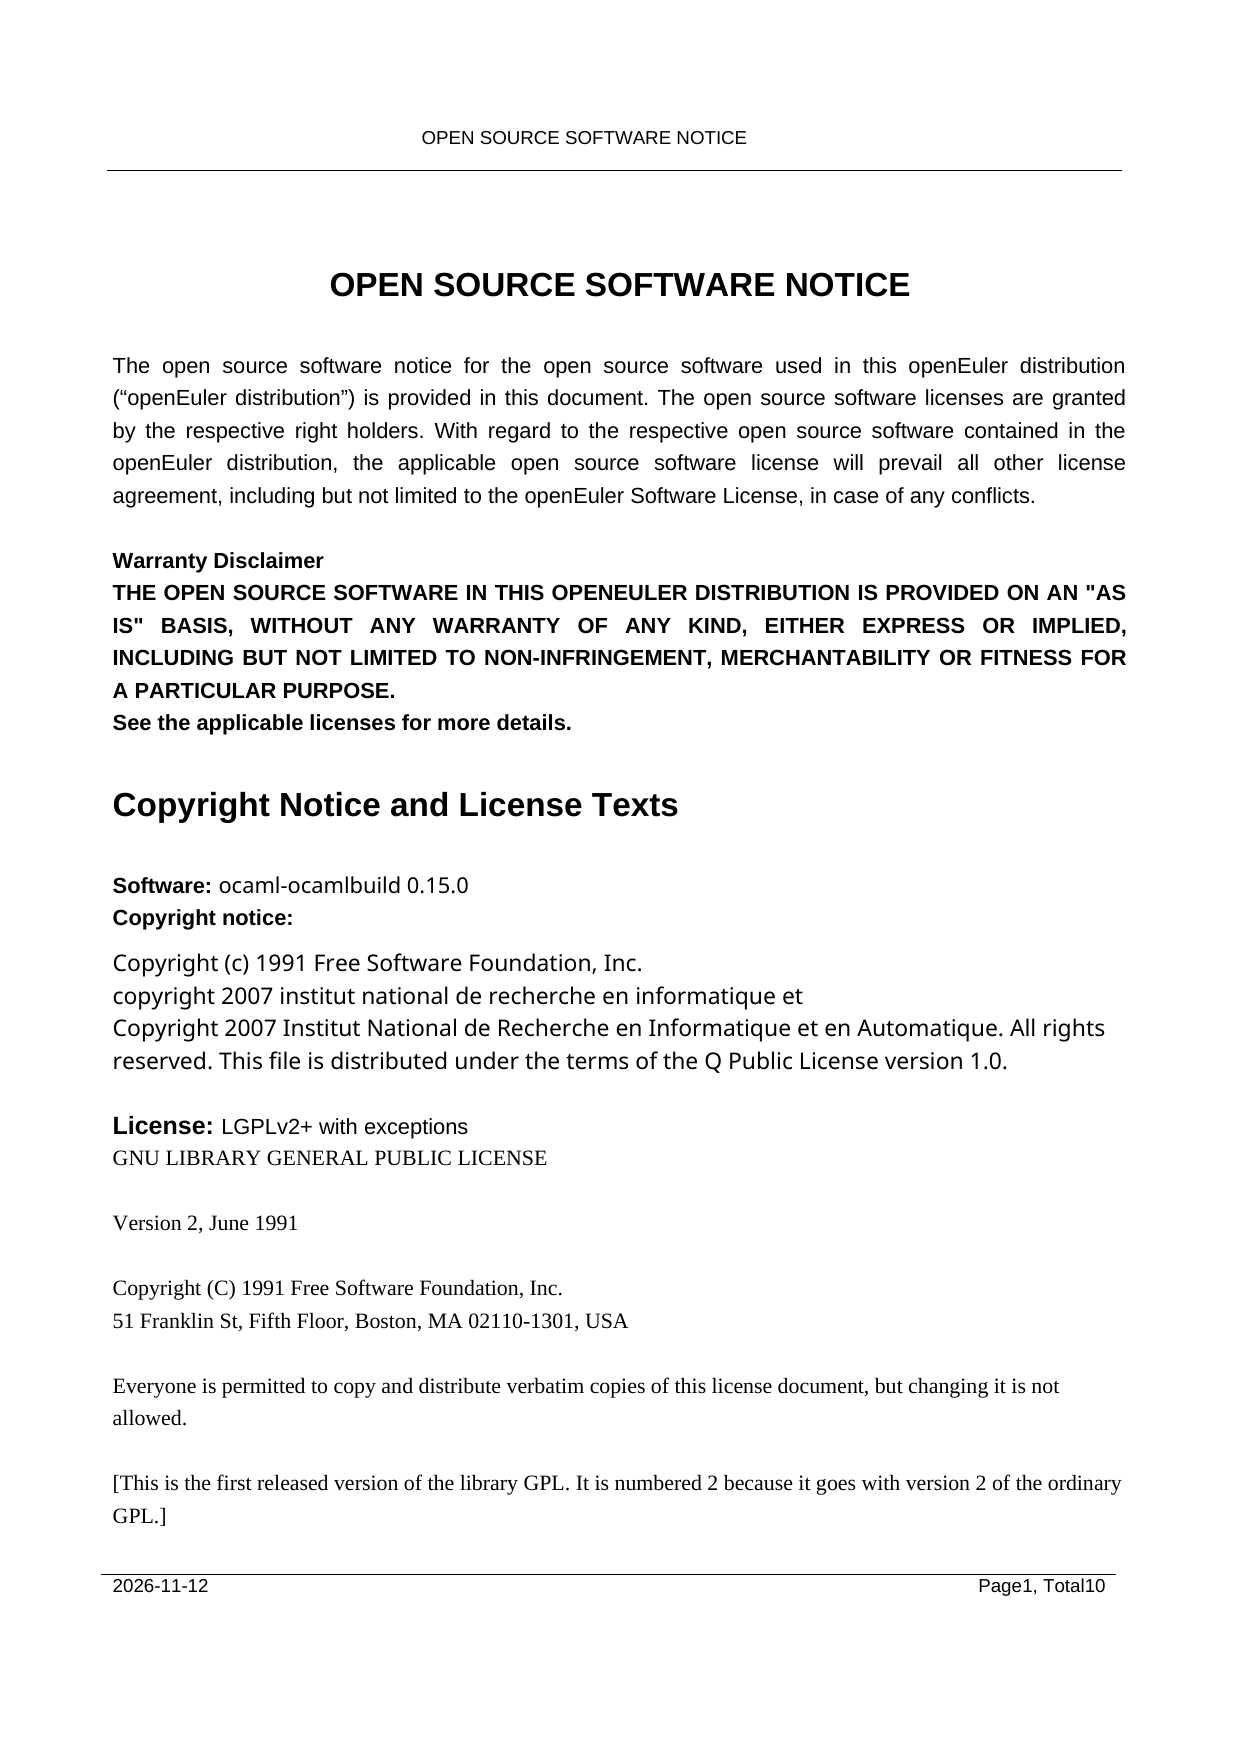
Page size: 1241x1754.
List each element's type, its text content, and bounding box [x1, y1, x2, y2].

text The open source software notice for the open source software used in this openEuler distribution (“openEuler distribution”) is provided in this document. The open source software licenses are granted by the respective right holders. With regard to the respective open source software contained in the openEuler distribution, the applicable open source software license will prevail all other license agreement, including but not limited to the openEuler Software License, in case of any conflicts. [112, 349, 1128, 511]
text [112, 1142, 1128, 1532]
text Copyright (c) 1991 Free Software Foundation, Inc. copyright 2007 institut national de recherche en informatique et Copyright 2007 Institut National de Recherche en Informatique et en Automatique. All rights reserved. This file is distributed under the terms of the Q Public License version 1.0. [112, 947, 1128, 1109]
text THE OPEN SOURCE SOFTWARE IN THIS OPENEULER DISTRIBUTION IS PROVIDED ON AN "AS IS" BASIS, WITHOUT ANY WARRANTY OF ANY KIND, EITHER EXPRESS OR IMPLIED, INCLUDING BUT NOT LIMITED TO NON-INFRINGEMENT, MERCHANTABILITY OR FITNESS FOR A PARTICULAR PURPOSE. See the applicable licenses for more details. [112, 576, 1128, 739]
text Warranty Disclaimer [112, 544, 1128, 576]
text OPEN SOURCE SOFTWARE NOTICE [112, 251, 1128, 316]
title Software: ocaml-ocamlbuild 0.15.0 [112, 869, 1128, 901]
text Copyright Notice and License Texts [112, 771, 1128, 836]
text License: LGPLv2+ with exceptions [112, 1109, 1128, 1142]
text Copyright notice: [112, 901, 1128, 934]
